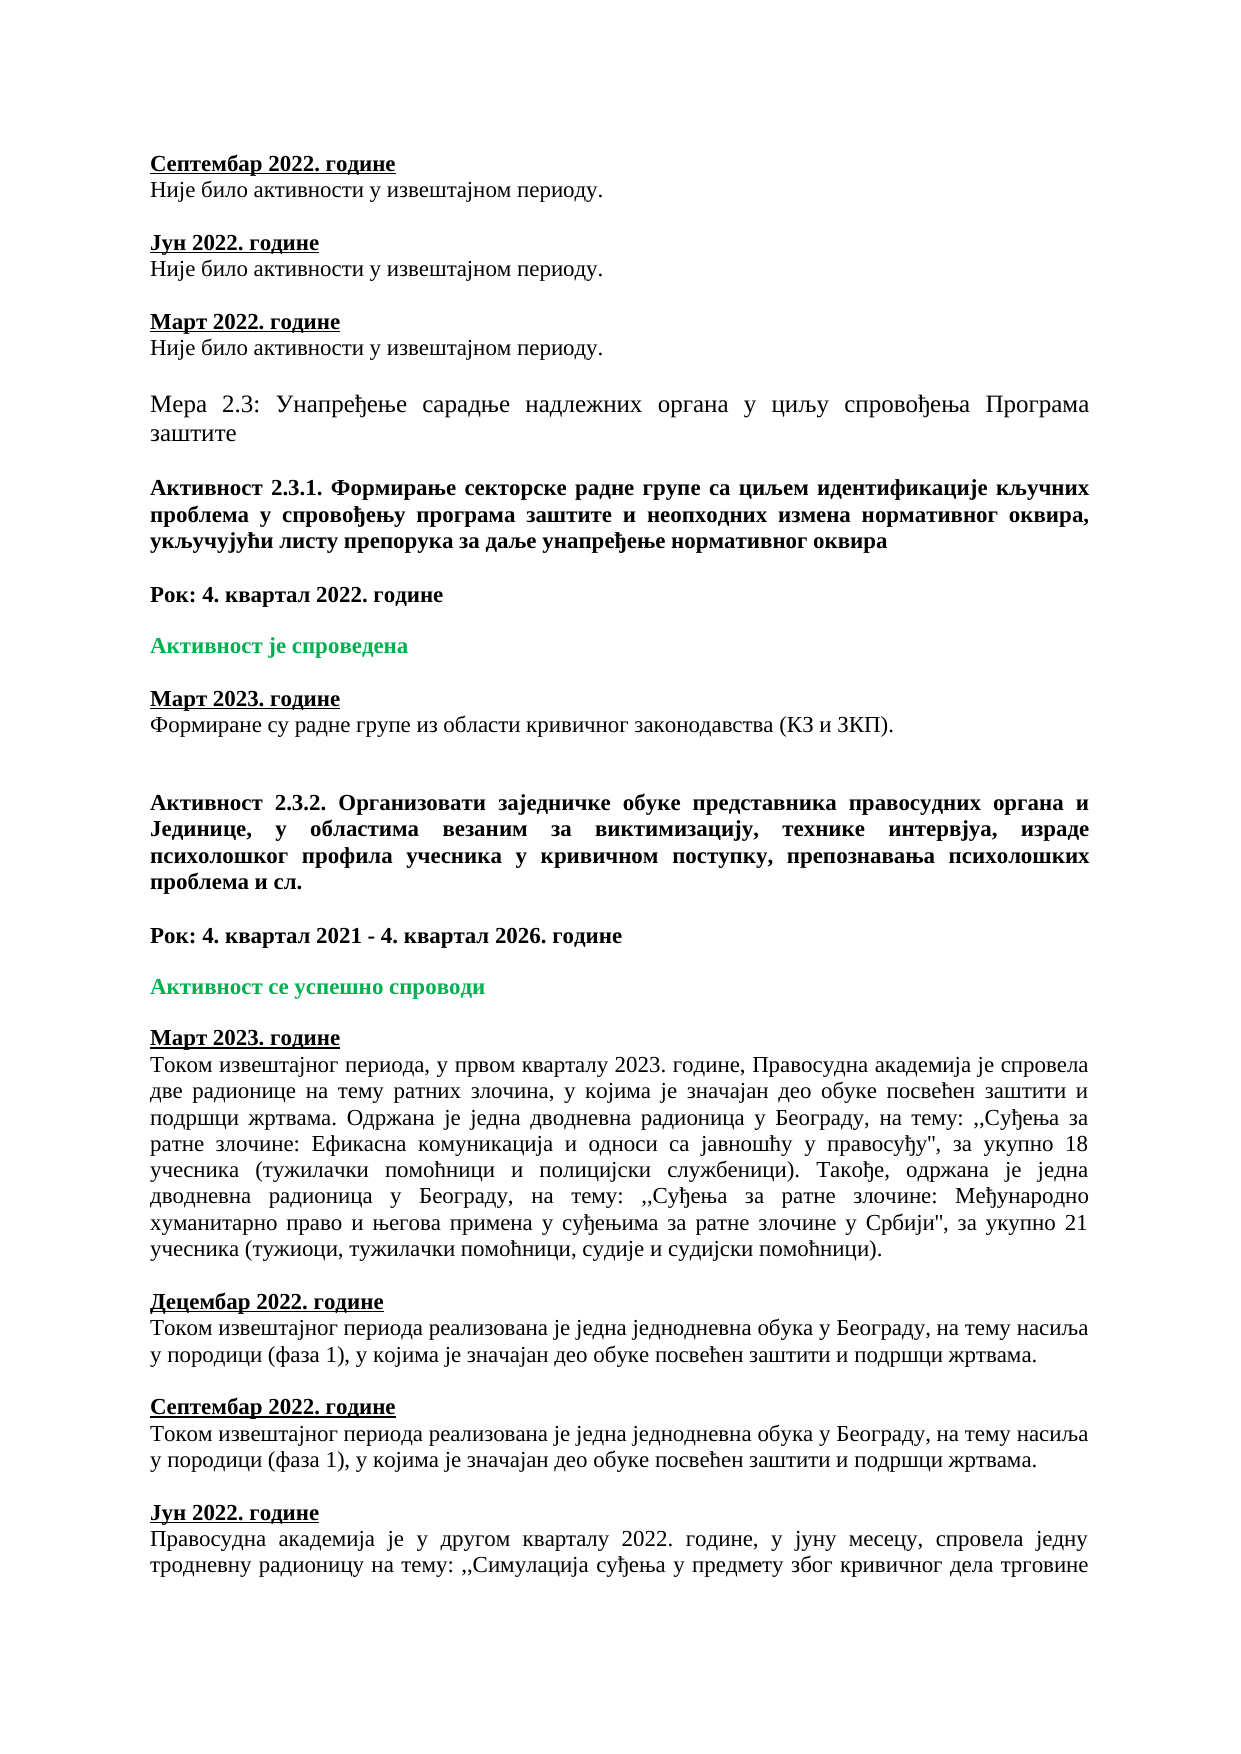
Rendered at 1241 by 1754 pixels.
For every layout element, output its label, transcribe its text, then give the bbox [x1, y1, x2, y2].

text Рок: 4. квартал 2022. године [150, 581, 1090, 608]
text Током извештајног периода, у првом кварталу 2023. године, Правосудна академија је спровела две радионице на тему ратних злочина, у којима је значајан део обуке посвећен заштити и подршци жртвама. Одржана је једна дводневна радионица у Београду, на тему: ,,Суђења за ратне злочине: Ефикасна комуникација и односи са јавношћу у правосуђу'', за укупно 18 учесника (тужилачки помоћници и полицијски службеници). Такође, одржана је једна дводневна радионица у Београду, на тему: ,,Суђења за ратне злочине: Међународно хуманитарно право и његова примена у суђењима за ратне злочине у Србији'', за укупно 21 учесника (тужиоци, тужилачки помоћници, судије и судијски помоћници). [150, 1051, 1090, 1262]
text Јун 2022. године [150, 1499, 1090, 1525]
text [150, 1525, 1090, 1578]
text Децембар 2022. године [150, 1288, 1090, 1314]
text Током извештајног периода реализована је једна једнодневна обука у Београду, на тему насиља у породици (фаза 1), у којима је значајан део обуке посвећен заштити и подршци жртвама. [150, 1420, 1090, 1472]
text Није било активности у извештајном периоду. [150, 255, 1085, 282]
text Активност се успешно спроводи [150, 973, 1090, 1000]
text Септембар 2022. године [150, 150, 1090, 176]
subtitle Активност 2.3.2. Организовати заједничке обуке представника правосудних органа и Јединице, у областима везаним за виктимизацију, технике интервјуа, израде психолошког профила учесника у кривичном поступку, препознавања психолошких проблема и сл. [150, 789, 1090, 894]
text Март 2023. године [150, 1024, 1090, 1051]
subtitle Активност 2.3.1. Формирање секторске радне групе са циљем идентификације кључних проблема у спровођењу програма заштите и неопходних измена нормативног оквира, укључујући листу препорука за даље унапређење нормативног оквира [150, 474, 1090, 553]
text Активност је спроведена [150, 632, 1090, 659]
text Формиране су радне групе из области кривичног законодавства (КЗ и ЗКП). [150, 712, 1090, 738]
text Март 2022. године [150, 308, 1090, 334]
text Није било активности у извештајном периоду. [150, 176, 1085, 203]
text Током извештајног периода реализована је једна једнодневна обука у Београду, на тему насиља у породици (фаза 1), у којима је значајан део обуке посвећен заштити и подршци жртвама. [150, 1314, 1090, 1367]
text Јун 2022. године [150, 229, 1090, 255]
subtitle Мера 2.3: Унапређење сарадње надлежних органа у циљу спровођења Програма заштите [150, 389, 1090, 446]
text Септембар 2022. године [150, 1393, 1090, 1420]
text Март 2023. године [150, 685, 1090, 712]
text Рок: 4. квартал 2021 - 4. квартал 2026. године [150, 922, 1090, 949]
text Није било активности у извештајном периоду. [150, 334, 1090, 361]
